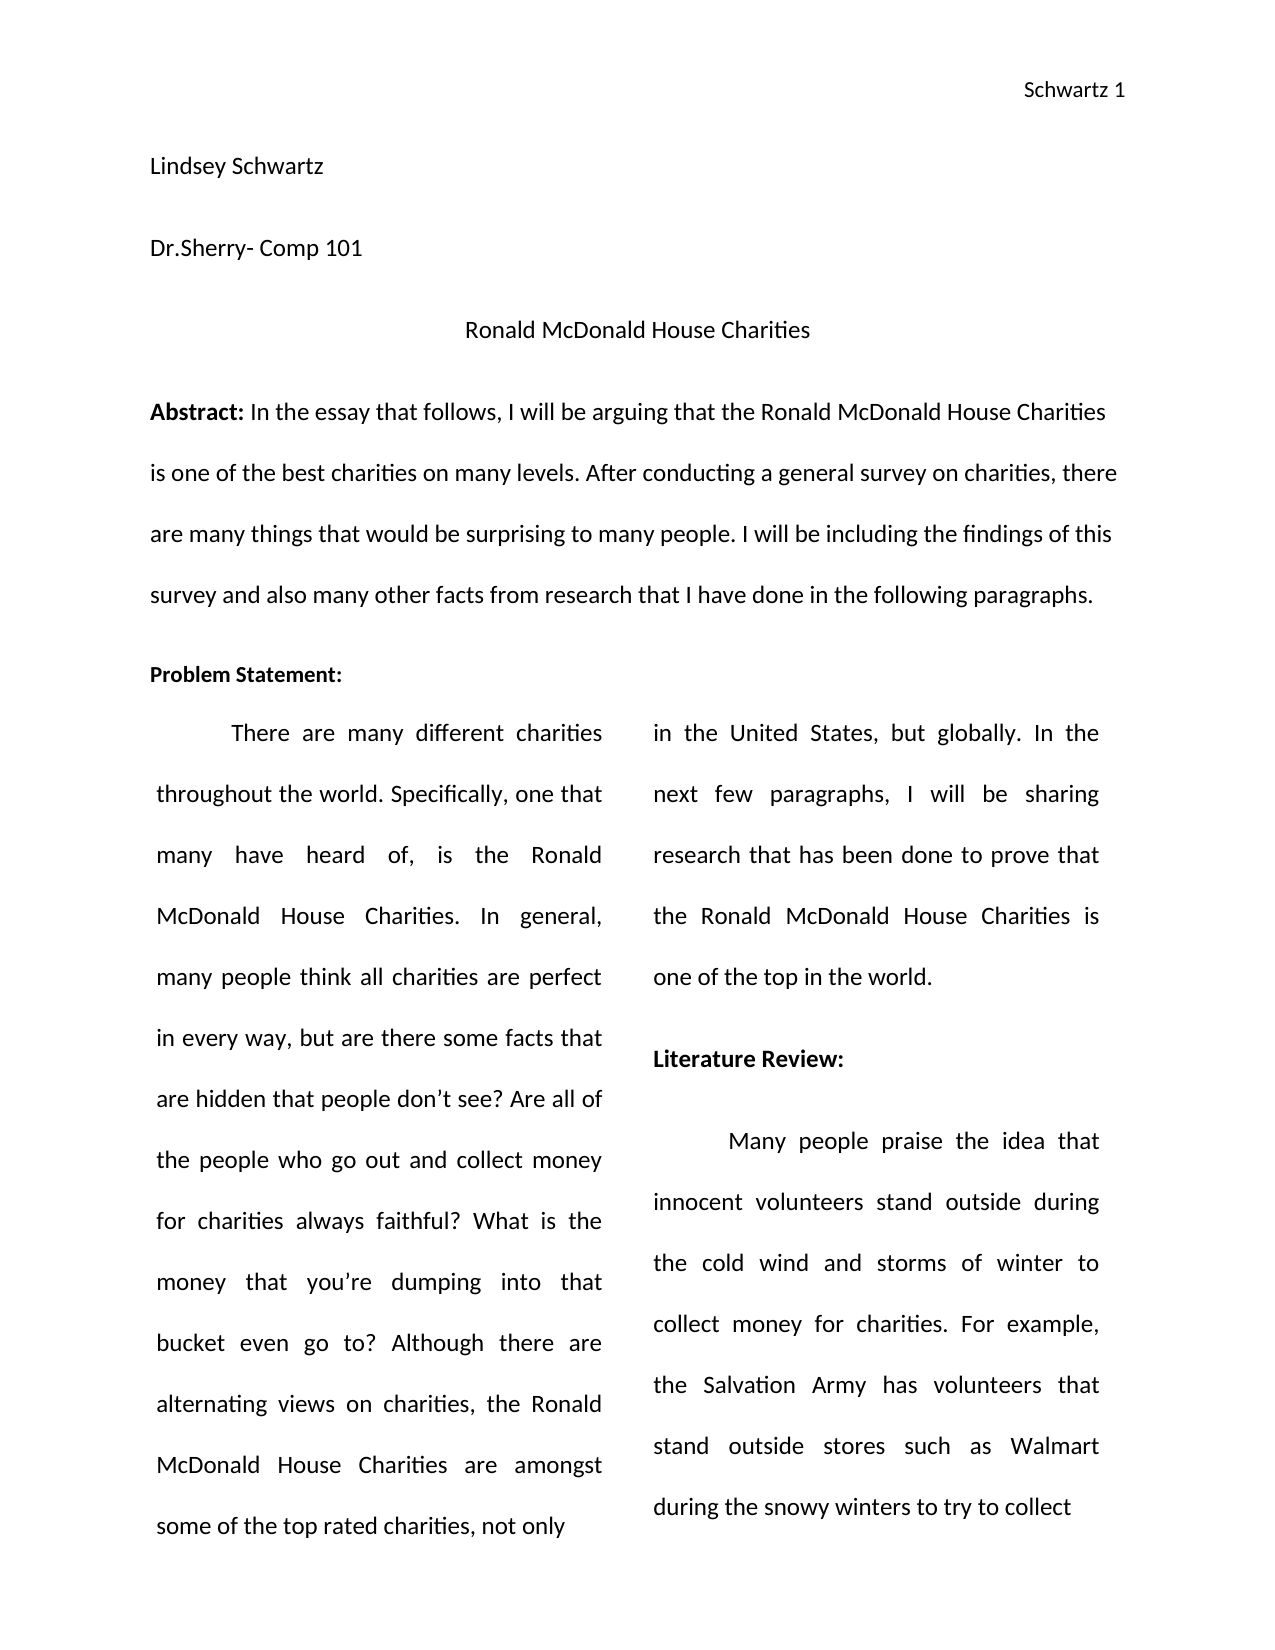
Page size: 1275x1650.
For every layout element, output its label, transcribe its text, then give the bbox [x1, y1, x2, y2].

text Problem Statement: [150, 661, 1125, 689]
text Ronald McDonald House Charities [150, 314, 1125, 344]
text Dr.Sherry- Comp 101 [150, 232, 1125, 262]
text Lindsey Schwartz [150, 150, 1125, 181]
text Abstract: In the essay that follows, I will be arguing that the Ronald McDonald House Charities is one of the best charities on many levels. After conducting a general survey on charities, there are many things that would be surprising to many people. I will be including the findings of this survey and also many other facts from research that I have done in the following paragraphs. [150, 396, 1125, 609]
